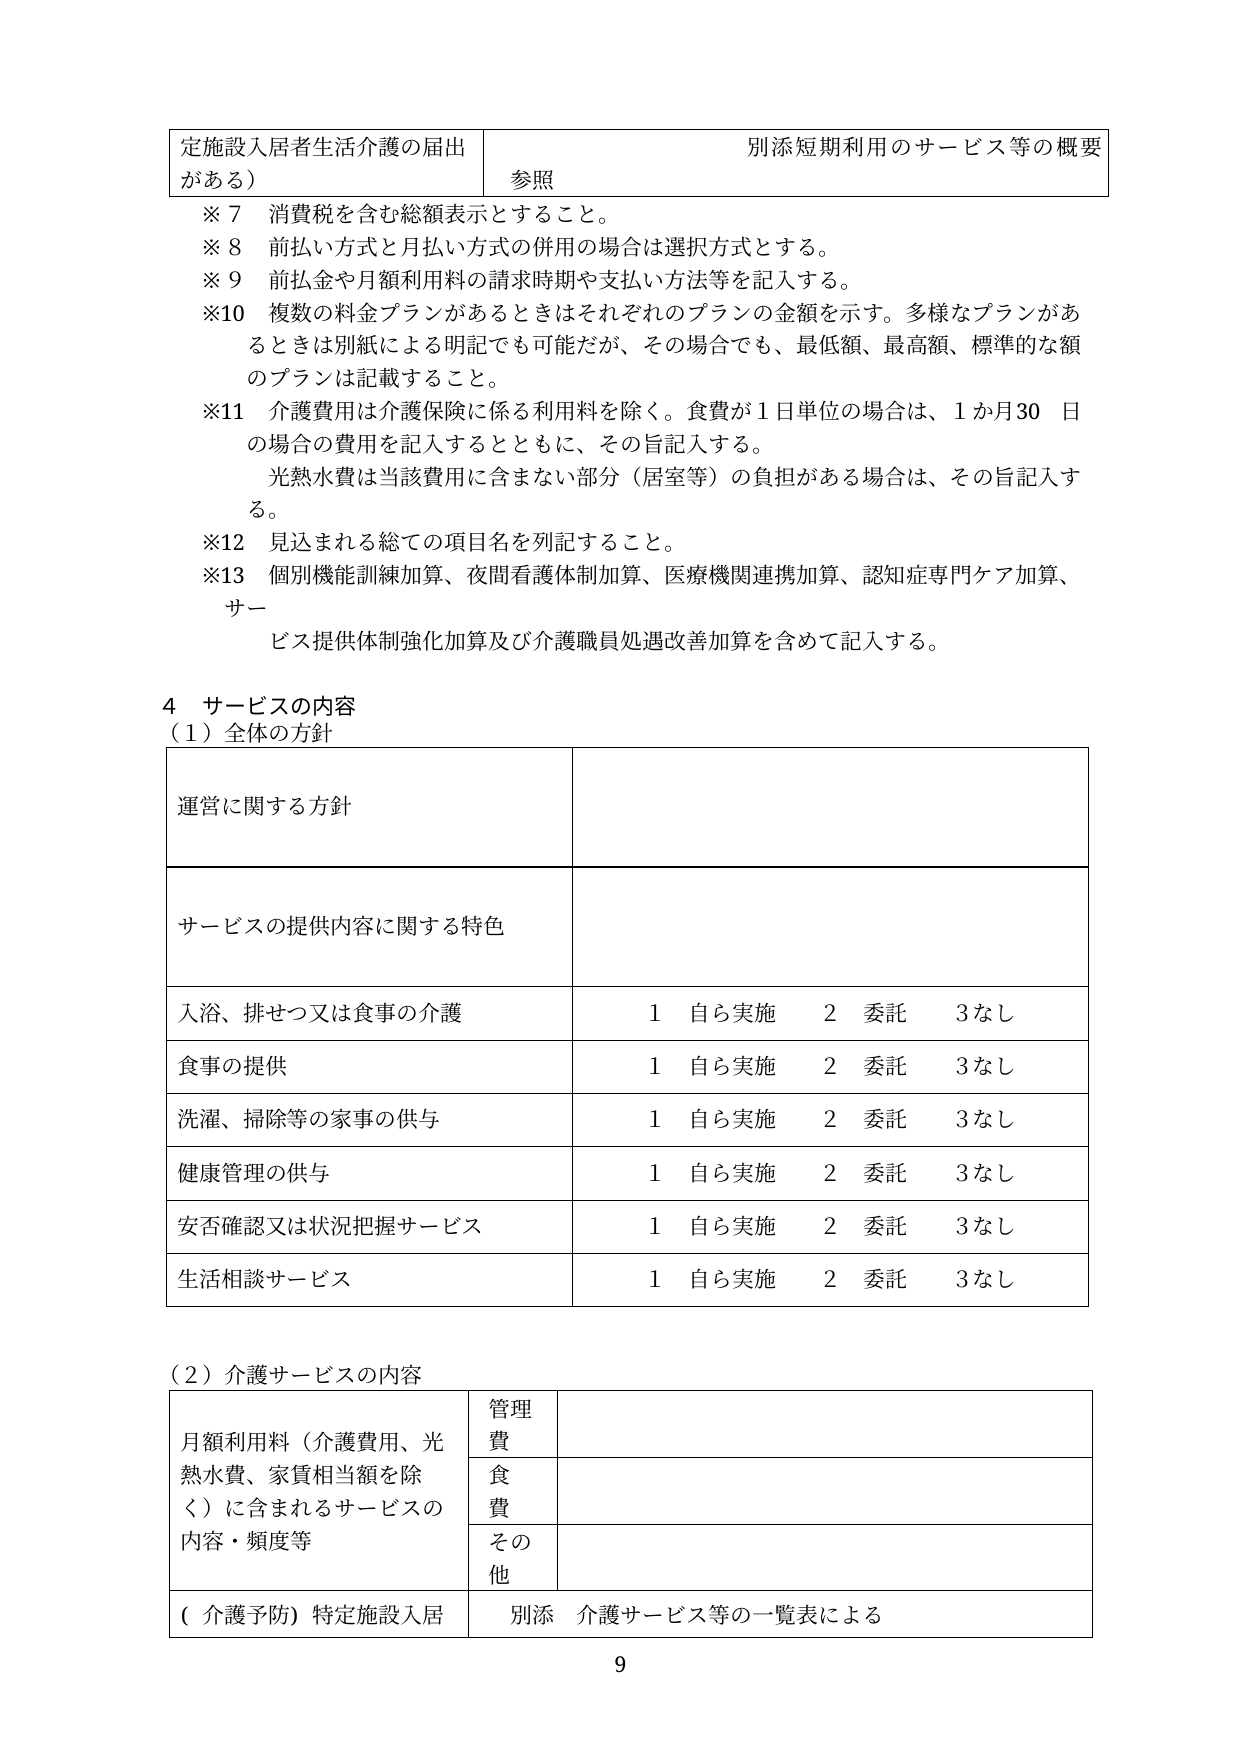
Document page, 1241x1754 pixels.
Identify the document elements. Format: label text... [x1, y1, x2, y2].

text ※11 介護費用は介護保険に係る利用料を除く。食費が１日単位の場合は、１か月30日の場合の費用を記入するとともに、その旨記入する。 [181, 393, 1082, 459]
table_cell １ 自ら実施 ２ 委託 ３なし [573, 987, 1088, 1039]
text ※10 複数の料金プランがあるときはそれぞれのプランの金額を示す。多様なプランがあるときは別紙による明記でも可能だが、その場合でも、最低額、最高額、標準的な額のプランは記載すること。 [181, 295, 1082, 393]
table_cell 別添 介護サービス等の一覧表による [469, 1591, 1092, 1637]
table_cell その他 [469, 1525, 557, 1590]
table_cell 入浴、排せつ又は食事の介護 [167, 987, 572, 1039]
table_cell [558, 1458, 1092, 1523]
text ※９ 前払金や月額利用料の請求時期や支払い方法等を記入する。 [181, 262, 1082, 295]
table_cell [170, 130, 483, 196]
table_header 運営に関する方針 [167, 748, 572, 866]
table_cell [558, 1525, 1092, 1590]
text ※７ 消費税を含む総額表示とすること。 [181, 197, 1082, 229]
table_header [573, 748, 1088, 866]
table_cell １ 自ら実施 ２ 委託 ３なし [573, 1094, 1088, 1146]
table_cell サービスの提供内容に関する特色 [167, 868, 572, 986]
table_cell 食 費 [469, 1458, 557, 1523]
table_header 月額利用料（介護費用、光熱水費、家賃相当額を除く）に含まれるサービスの内容・頻度等 [170, 1391, 468, 1590]
text ※８ 前払い方式と月払い方式の併用の場合は選択方式とする。 [181, 229, 1082, 262]
table_cell 食事の提供 [167, 1041, 572, 1093]
table_cell 生活相談サービス [167, 1254, 572, 1306]
table_cell １ 自ら実施 ２ 委託 ３なし [573, 1201, 1088, 1253]
text ※13 個別機能訓練加算、夜間看護体制加算、医療機関連携加算、認知症専門ケア加算、サー [181, 558, 1082, 623]
text 光熱水費は当該費用に含まない部分（居室等）の負担がある場合は、その旨記入する。 [225, 459, 1082, 525]
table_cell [170, 1591, 468, 1637]
text ※12 見込まれる総ての項目名を列記すること。 [181, 525, 1082, 558]
table_cell 洗濯、掃除等の家事の供与 [167, 1094, 572, 1146]
text （２）介護サービスの内容 [158, 1357, 1082, 1390]
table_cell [484, 130, 1108, 196]
table_cell 健康管理の供与 [167, 1147, 572, 1199]
table_cell [573, 868, 1088, 986]
table_cell １ 自ら実施 ２ 委託 ３なし [573, 1041, 1088, 1093]
table_cell １ 自ら実施 ２ 委託 ３なし [573, 1147, 1088, 1199]
table_cell １ 自ら実施 ２ 委託 ３なし [573, 1254, 1088, 1306]
table_cell 安否確認又は状況把握サービス [167, 1201, 572, 1253]
table_header [558, 1391, 1092, 1457]
table_header 管理費 [469, 1391, 557, 1457]
text ビス提供体制強化加算及び介護職員処遇改善加算を含めて記入する。 [203, 623, 1082, 656]
text ４ サービスの内容 [158, 689, 1082, 722]
text （１）全体の方針 [158, 722, 1082, 747]
